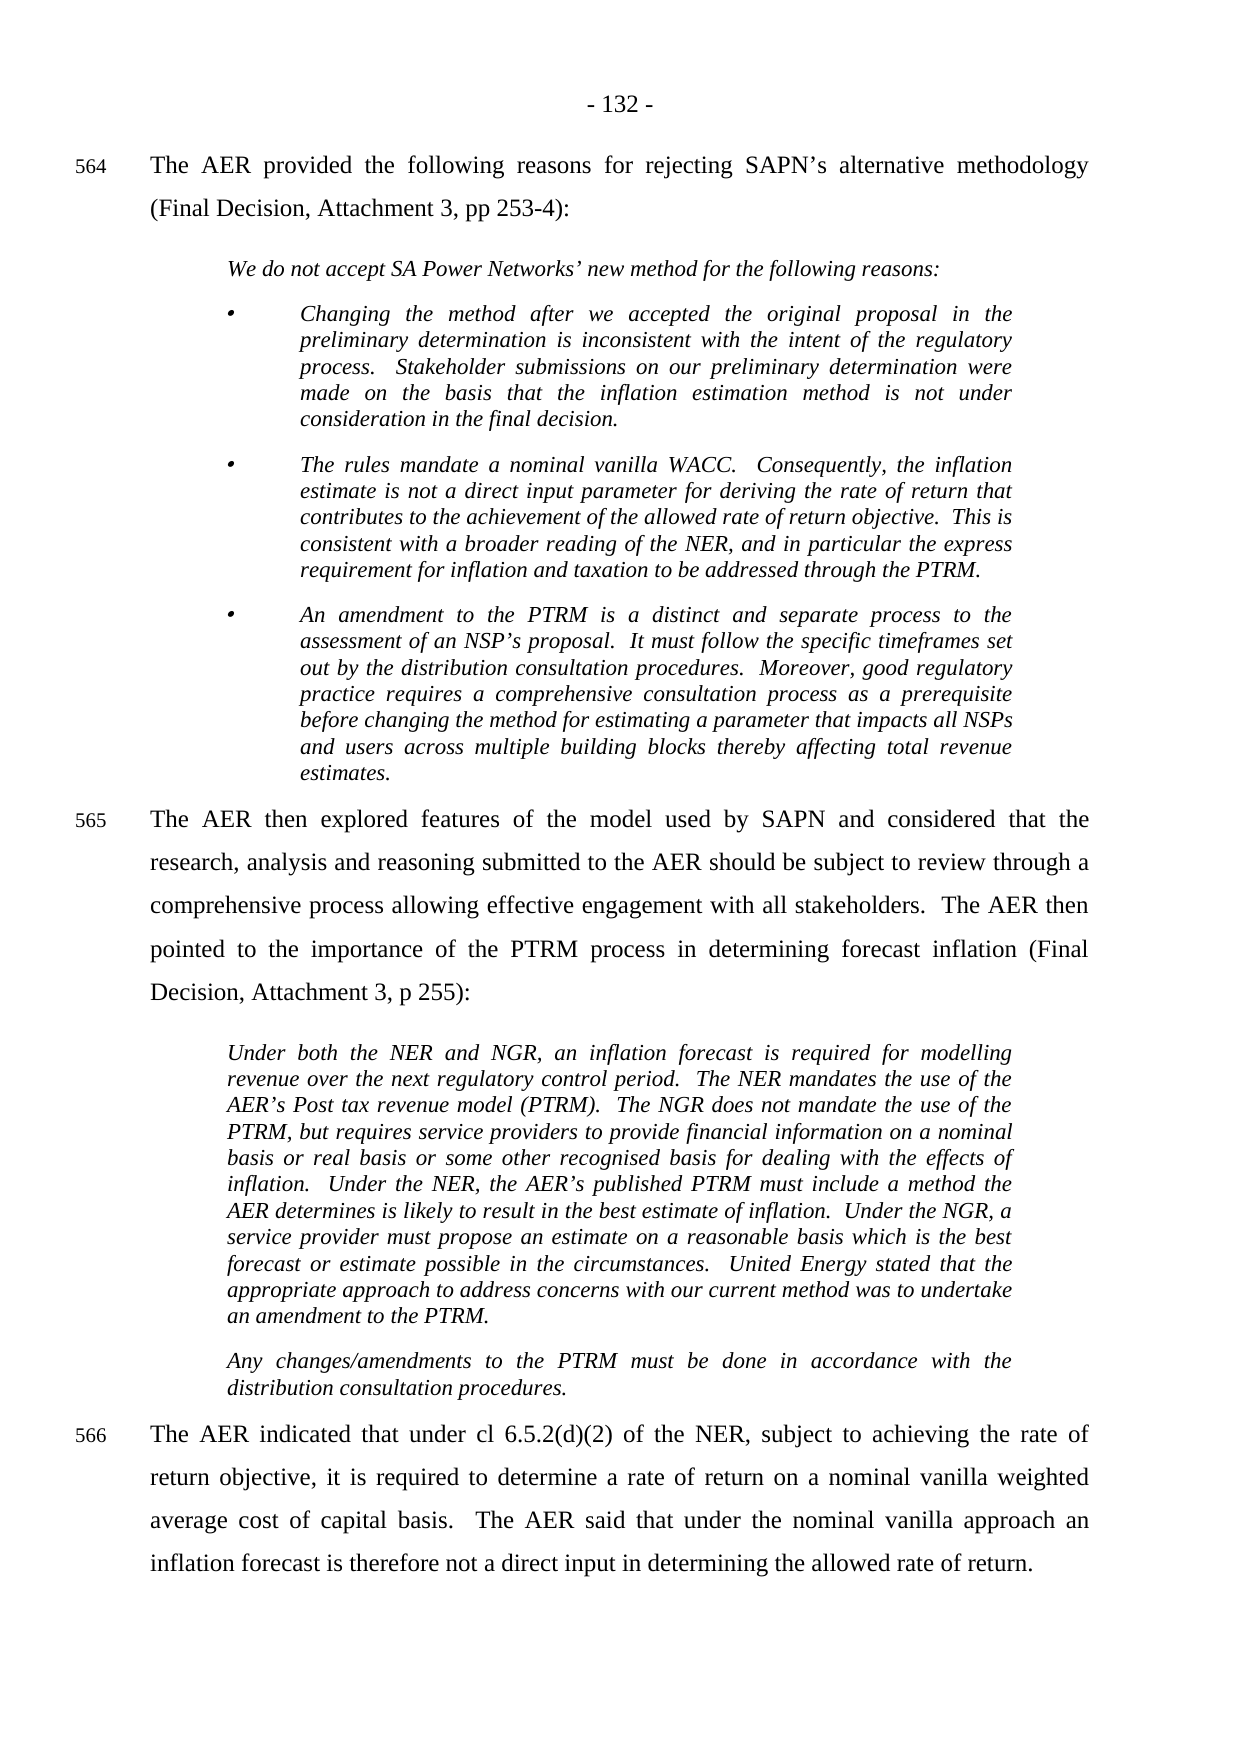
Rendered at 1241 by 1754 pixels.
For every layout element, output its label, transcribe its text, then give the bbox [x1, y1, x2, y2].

text The AER indicated that under cl 6.5.2(d)(2) of the NER, subject to achieving the rate of return objective, it is required to determine a rate of return on a nominal vanilla weighted average cost of capital basis. The AER said that under the nominal vanilla approach an inflation forecast is therefore not a direct input in determining the allowed rate of return. [75, 1419, 1090, 1577]
text Under both the NER and NGR, an inflation forecast is required for modelling revenue over the next regulatory control period. The NER mandates the use of the AER’s Post tax revenue model (PTRM). The NGR does not mandate the use of the PTRM, but requires service providers to provide financial information on a nominal basis or real basis or some other recognised basis for dealing with the effects of inflation. Under the NER, the AER’s published PTRM must include a method the AER determines is likely to result in the best estimate of inflation. Under the NGR, a service provider must propose an estimate on a reasonable basis which is the best forecast or estimate possible in the circumstances. United Energy stated that the appropriate approach to address concerns with our current method was to undertake an amendment to the PTRM. [227, 1039, 1013, 1329]
text An amendment to the PTRM is a distinct and separate process to the assessment of an NSP’s proposal. It must follow the specific timeframes set out by the distribution consultation procedures. Moreover, good regulatory practice requires a comprehensive consultation process as a prerequisite before changing the method for estimating a parameter that impacts all NSPs and users across multiple building blocks thereby affecting total revenue estimates. [225, 601, 1013, 786]
text Any changes/amendments to the PTRM must be done in accordance with the distribution consultation procedures. [227, 1347, 1013, 1400]
text We do not accept SA Power Networks’ new method for the following reasons: [227, 255, 1013, 281]
text Changing the method after we accepted the original proposal in the preliminary determination is inconsistent with the intent of the regulatory process. Stakeholder submissions on our preliminary determination were made on the basis that the inflation estimation method is not under consideration in the final decision. [225, 300, 1013, 432]
text The rules mandate a nominal vanilla WACC. Consequently, the inflation estimate is not a direct input parameter for deriving the rate of return that contributes to the achievement of the allowed rate of return objective. This is consistent with a broader reading of the NER, and in particular the express requirement for inflation and taxation to be addressed through the PTRM. [225, 451, 1013, 582]
text The AER provided the following reasons for rejecting SAPN’s alternative methodology (Final Decision, Attachment 3, pp 253-4): [75, 150, 1090, 222]
text The AER then explored features of the model used by SAPN and considered that the research, analysis and reasoning submitted to the AER should be subject to review through a comprehensive process allowing effective engagement with all stakeholders. The AER then pointed to the importance of the PTRM process in determining forecast inflation (Final Decision, Attachment 3, p 255): [75, 804, 1090, 1006]
